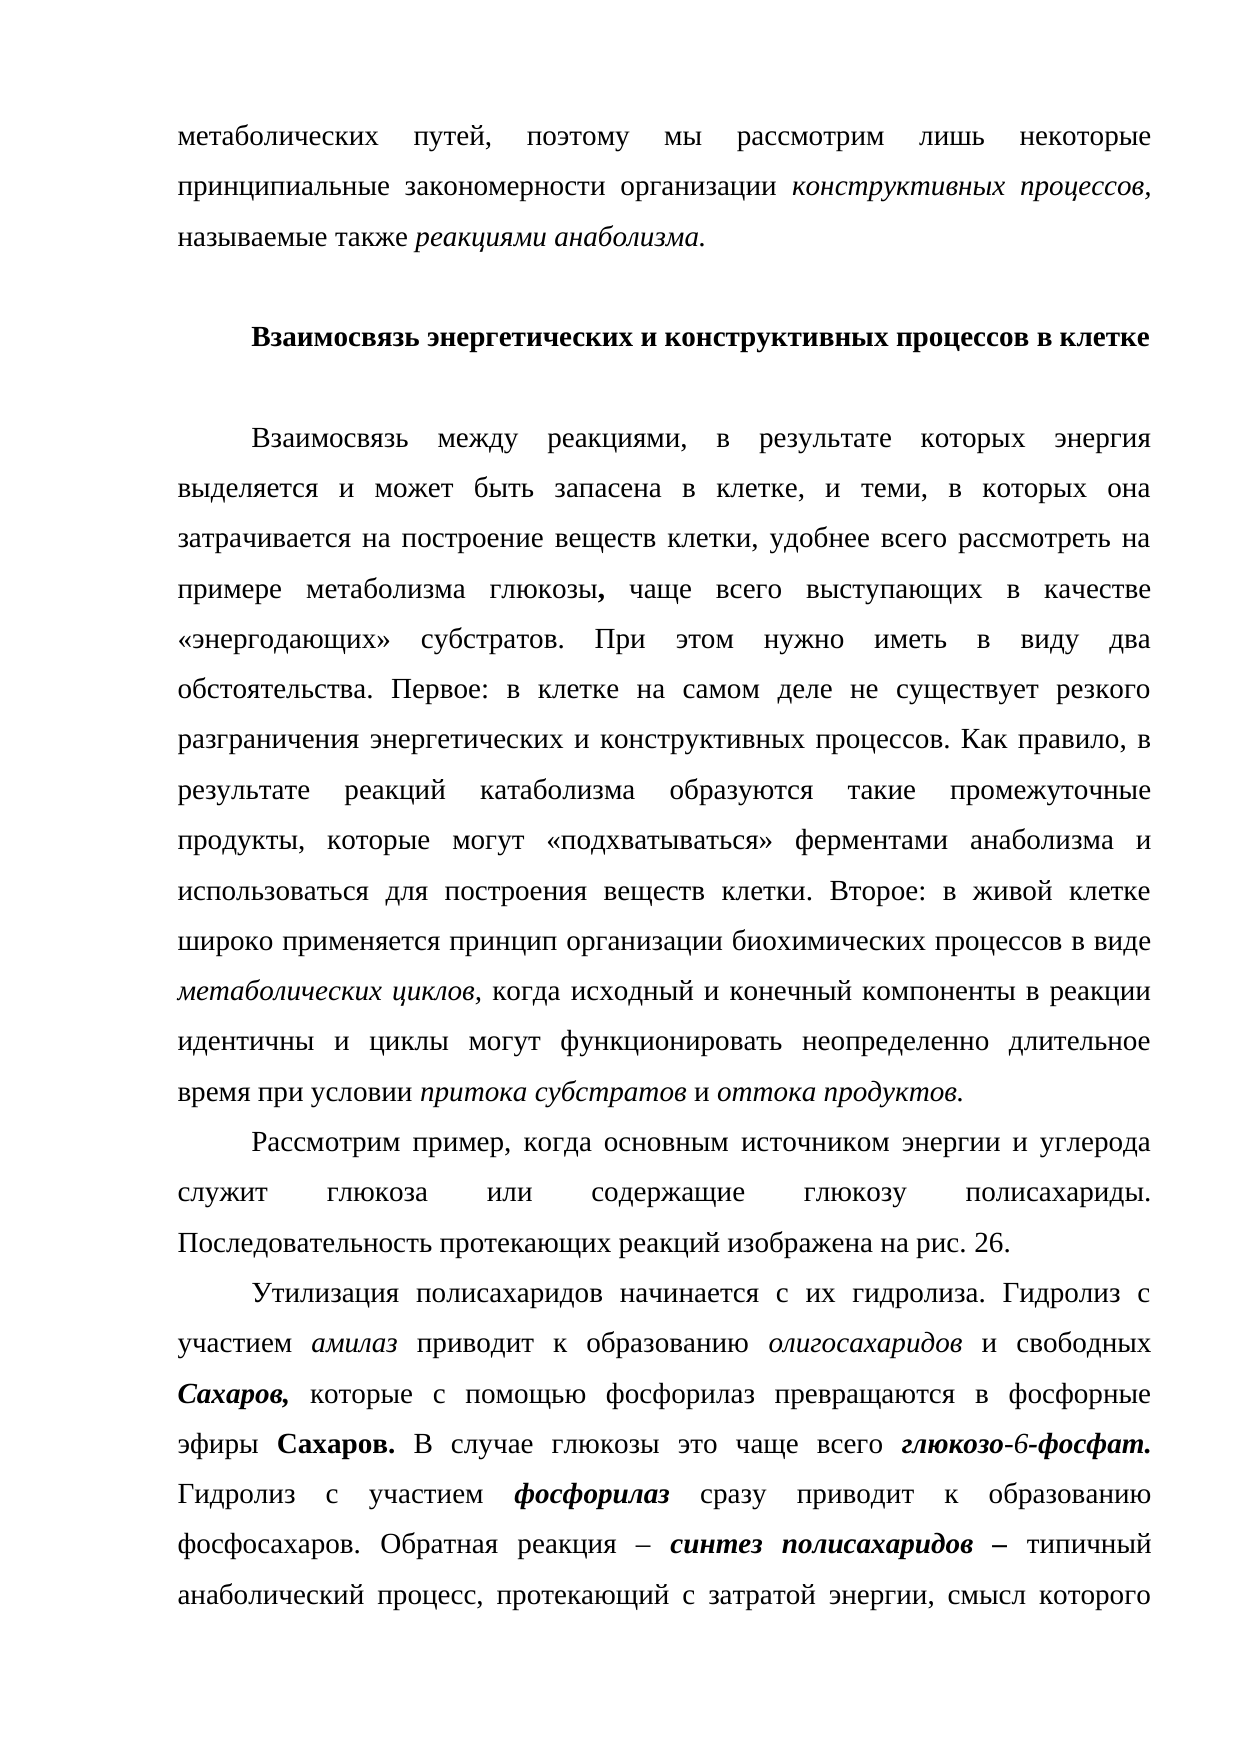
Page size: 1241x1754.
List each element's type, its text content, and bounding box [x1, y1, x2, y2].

text Взаимосвязь между реакциями, в результате которых энергия выделяется и может быть запасена в клетке, и теми, в которых она затрачивается на построение веществ клетки, удобнее всего рассмотреть на примере метаболизма глюкозы, чаще всего выступающих в качестве «энергодающих» субстратов. При этом нужно иметь в виду два обстоятельства. Первое: в клетке на самом деле не существует резкого разграничения энергетических и конструктивных процессов. Как правило, в результате реакций катаболизма образуются такие промежуточные продукты, которые могут «подхватываться» ферментами анаболизма и использоваться для построения веществ клетки. Второе: в живой клетке широко применяется принцип организации биохимических процессов в виде метаболических циклов, когда исходный и конечный компоненты в реакции идентичны и циклы могут функционировать неопределенно длительное время при условии притока субстратов и оттока продуктов. [177, 420, 1152, 1107]
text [177, 1275, 1152, 1611]
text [177, 118, 1152, 252]
text Взаимосвязь энергетических и конструктивных процессов в клетке [177, 319, 1152, 353]
text Рассмотрим пример, когда основным источником энергии и углерода служит глюкоза или содержащие глюкозу полисахариды. Последовательность протекающих реакций изображена на рис. 26. [177, 1124, 1152, 1258]
